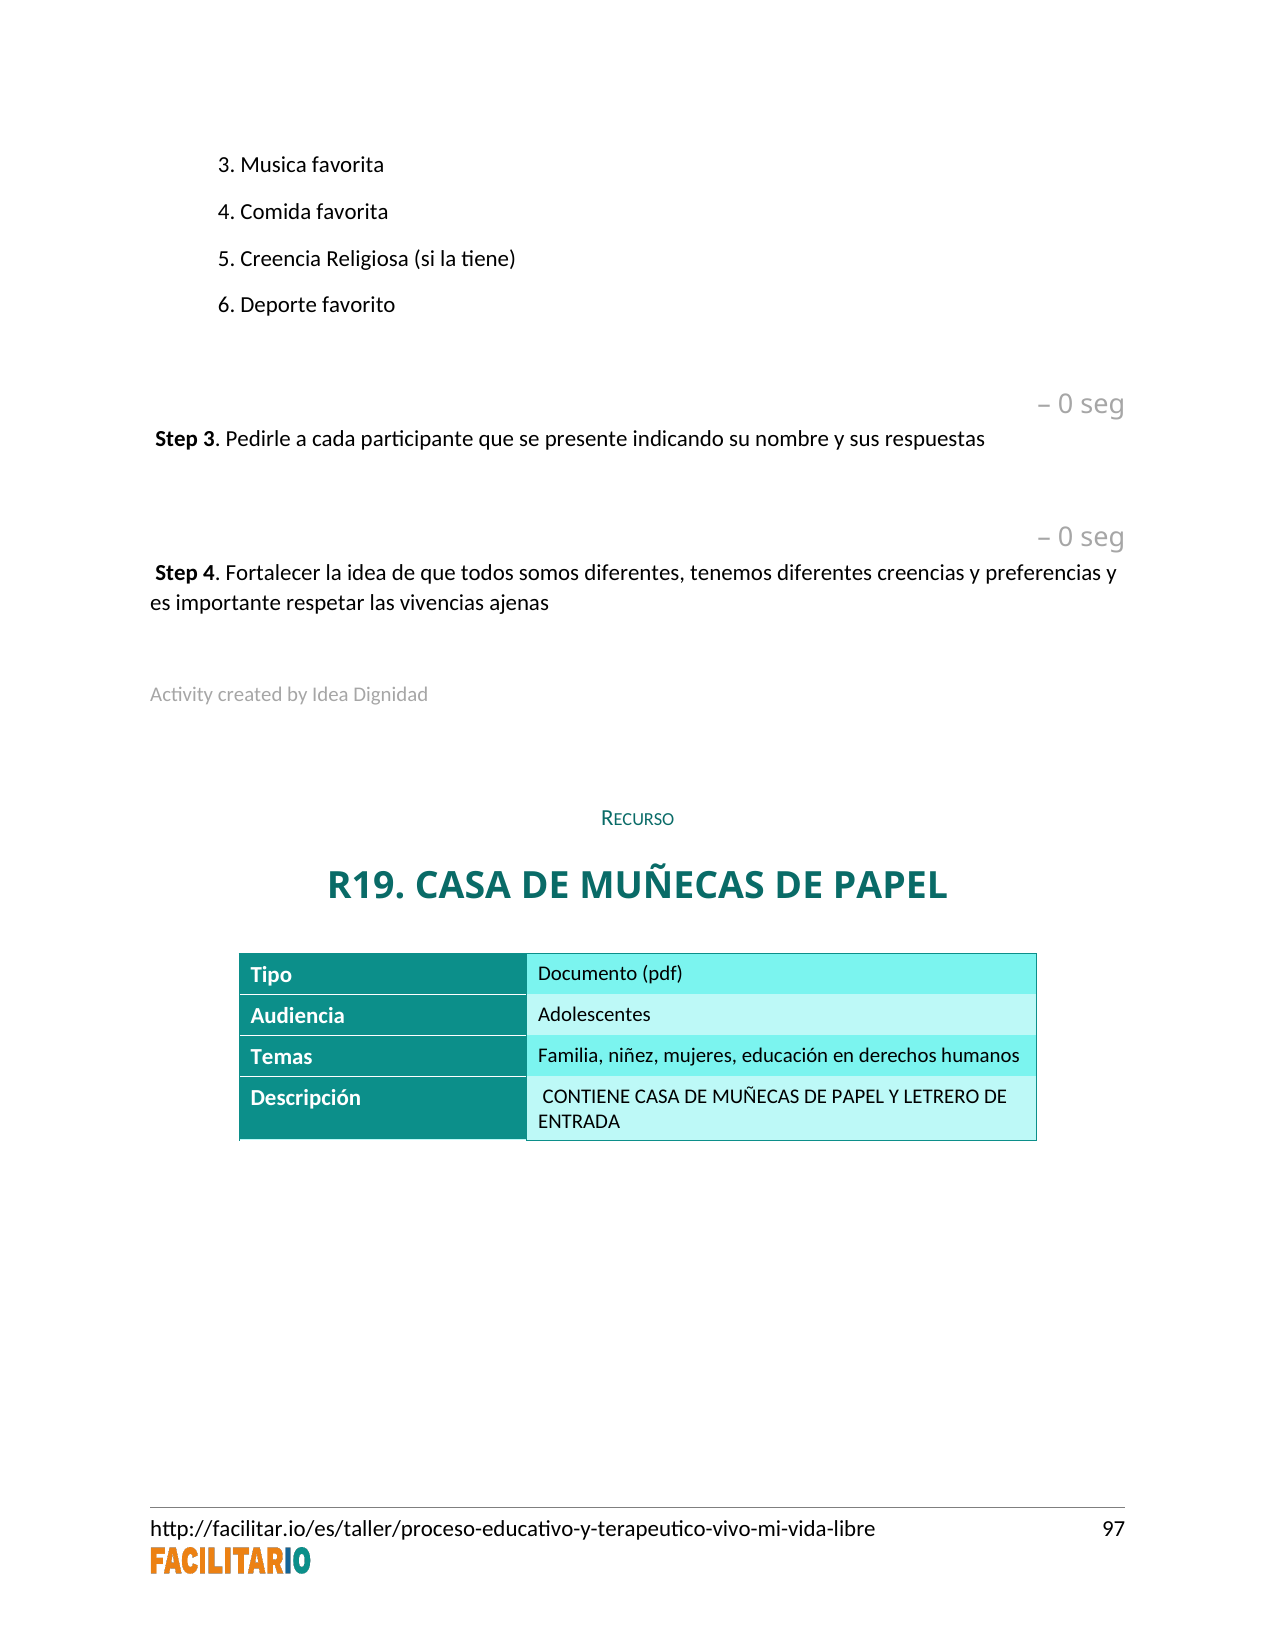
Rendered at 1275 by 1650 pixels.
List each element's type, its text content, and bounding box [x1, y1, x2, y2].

table_header Tipo [240, 954, 526, 994]
subtitle – 0 seg [150, 518, 1125, 555]
text Step 3. Pedirle a cada participante que se presente indicando su nombre y sus respuestas [150, 424, 1125, 452]
subtitle – 0 seg [150, 384, 1125, 421]
text Step 4. Fortalecer la idea de que todos somos diferentes, tenemos diferentes creencias y preferencias y es importante respetar las vivencias ajenas [150, 558, 1125, 616]
text 6. Deporte favorito [150, 291, 1125, 319]
table_cell Familia, niñez, mujeres, educación en derechos humanos [527, 1035, 1036, 1076]
text 5. Creencia Religiosa (si la tiene) [150, 244, 1125, 272]
text Recurso [150, 803, 1125, 831]
text Activity created by Idea Dignidad [150, 682, 1125, 707]
table_cell Temas [240, 1036, 526, 1076]
table_cell Adolescentes [527, 994, 1036, 1035]
table_cell Audiencia [240, 995, 526, 1035]
table_header Documento (pdf) [527, 954, 1036, 994]
subtitle R19. CASA DE MUÑECAS DE PAPEL [150, 858, 1125, 909]
text 4. Comida favorita [150, 197, 1125, 225]
table_cell Descripción [240, 1077, 526, 1139]
table_cell CONTIENE CASA DE MUÑECAS DE PAPEL Y LETRERO DE ENTRADA [527, 1076, 1036, 1139]
text 3. Musica favorita [150, 150, 1125, 178]
picture [145, 1544, 315, 1576]
